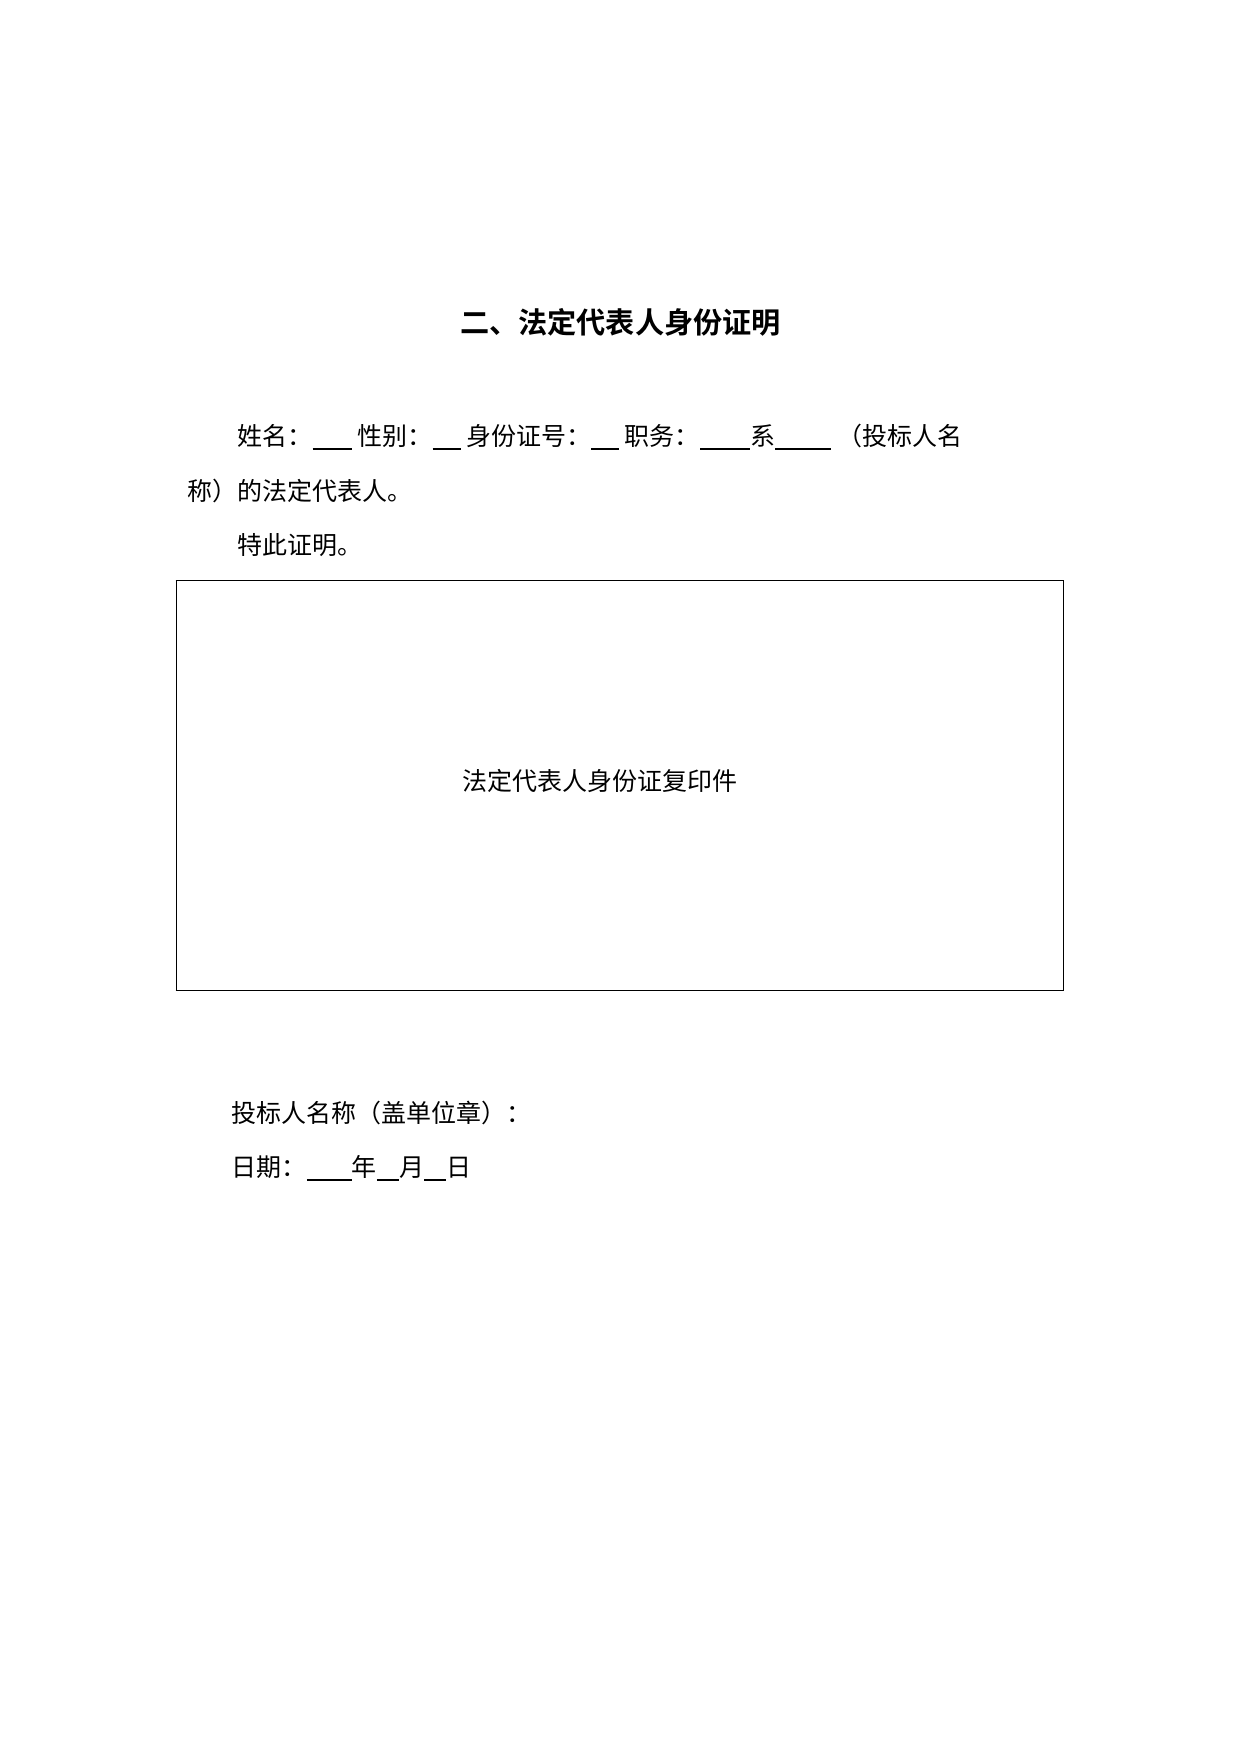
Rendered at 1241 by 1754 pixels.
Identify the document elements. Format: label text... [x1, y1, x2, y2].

text 投标人名称（盖单位章）： [187, 1093, 1011, 1130]
text 特此证明。 [187, 526, 1011, 562]
table_header 法定代表人身份证复印件 [177, 581, 1063, 990]
text 日期： 年 月 日 [187, 1148, 1011, 1184]
text 姓名： 性别： 身份证号： 职务： 系 （投标人名称）的法定代表人。 [187, 417, 1011, 507]
text 二、法定代表人身份证明 [187, 288, 1053, 353]
